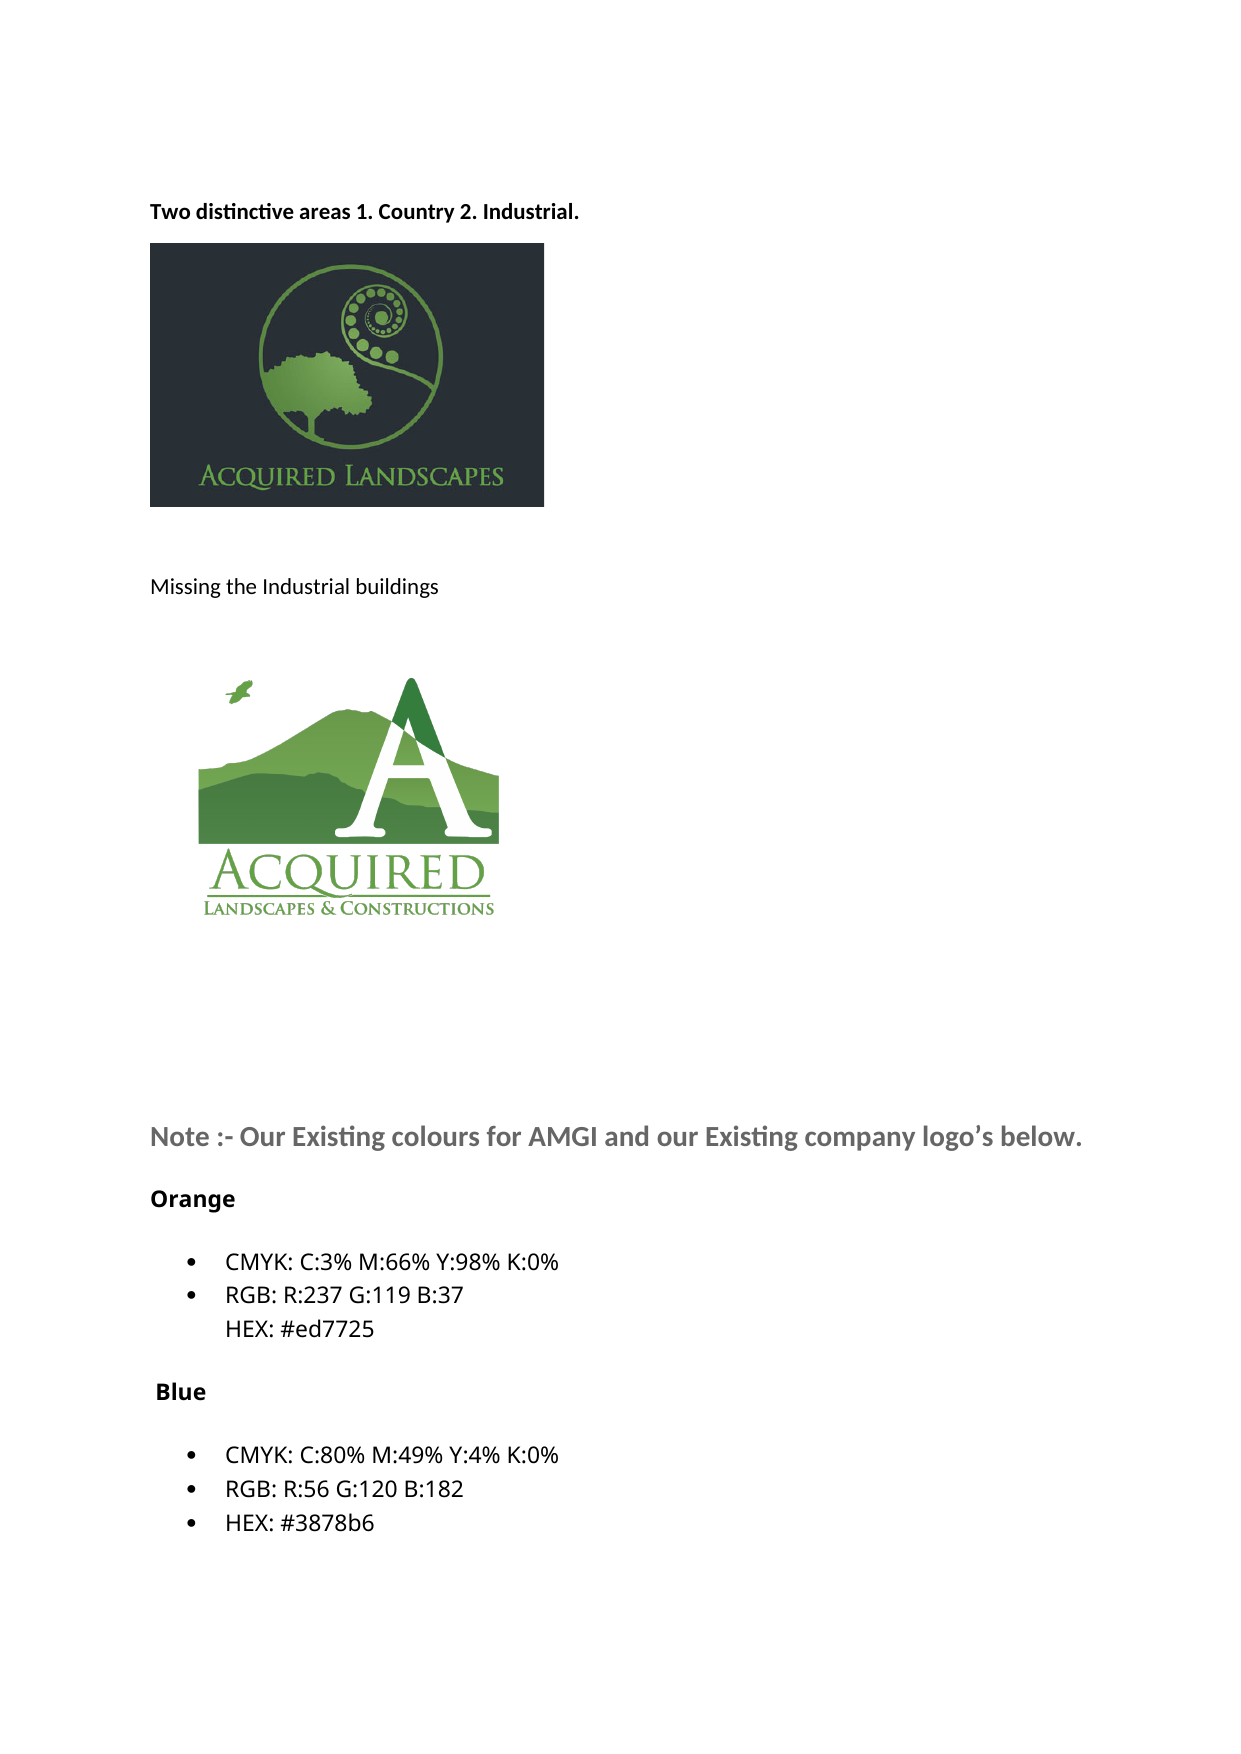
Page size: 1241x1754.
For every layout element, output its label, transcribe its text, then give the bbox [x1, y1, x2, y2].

picture [150, 243, 545, 507]
list RGB: R:56 G:120 B:182 [187, 1473, 1090, 1504]
text Two distinctive areas 1. Country 2. Industrial. [150, 197, 1090, 225]
text Note :- Our Existing colours for AMGI and our Existing company logo’s below. [150, 1111, 1090, 1154]
picture [150, 619, 547, 937]
text Blue [150, 1376, 1090, 1407]
list HEX: #3878b6 [187, 1507, 1090, 1538]
text Orange [150, 1183, 1090, 1214]
text Missing the Industrial buildings [150, 572, 1090, 600]
list CMYK: C:3% M:66% Y:98% K:0% [187, 1246, 1090, 1277]
list CMYK: C:80% M:49% Y:4% K:0% [187, 1439, 1090, 1470]
list RGB: R:237 G:119 B:37 HEX: #ed7725 [187, 1279, 1090, 1344]
